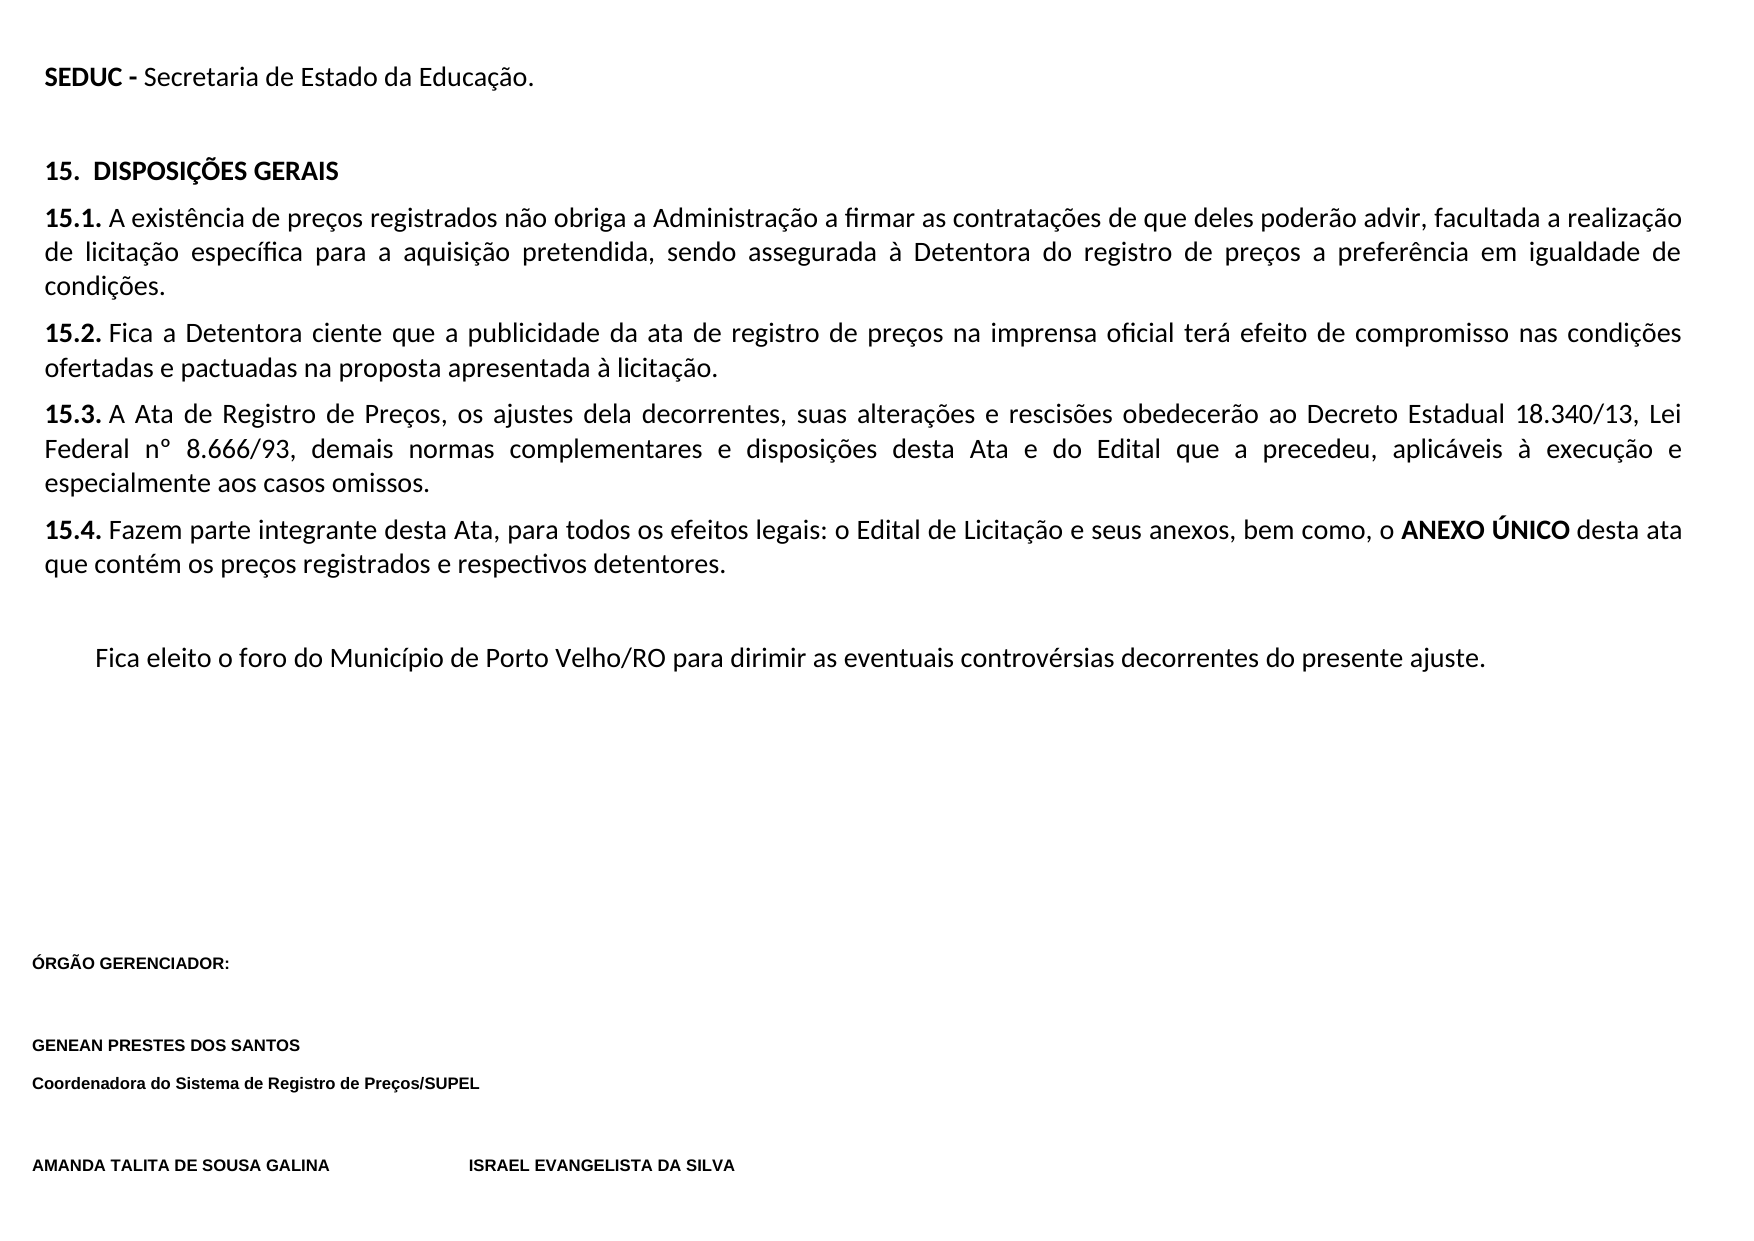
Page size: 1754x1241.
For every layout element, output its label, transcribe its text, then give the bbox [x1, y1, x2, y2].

text 15.3. A Ata de Registro de Preços, os ajustes dela decorrentes, suas alterações e rescisões obedecerão ao Decreto Estadual 18.340/13, Lei Federal nº 8.666/93, demais normas complementares e disposições desta Ata e do Edital que a precedeu, aplicáveis à execução e especialmente aos casos omissos. [44, 397, 1682, 500]
text 15.2. Fica a Detentora ciente que a publicidade da ata de registro de preços na imprensa oficial terá efeito de compromisso nas condições ofertadas e pactuadas na proposta apresentada à licitação. [44, 315, 1682, 384]
text 15. DISPOSIÇÕES GERAIS [44, 153, 1682, 187]
text Fica eleito o foro do Município de Porto Velho/RO para dirimir as eventuais controvérsias decorrentes do presente ajuste. [44, 640, 1682, 675]
text 15.1. A existência de preços registrados não obriga a Administração a firmar as contratações de que deles poderão advir, facultada a realização de licitação específica para a aquisição pretendida, sendo assegurada à Detentora do registro de preços a preferência em igualdade de condições. [44, 200, 1682, 303]
text GENEAN PRESTES DOS SANTOS [32, 1036, 1690, 1055]
text SEDUC - Secretaria de Estado da Educação. [44, 59, 1682, 93]
text AMANDA TALITA DE SOUSA GALINA ISRAEL EVANGELISTA DA SILVA [32, 1155, 1690, 1174]
text ÓRGÃO GERENCIADOR: [32, 954, 1690, 973]
text 15.4. Fazem parte integrante desta Ata, para todos os efeitos legais: o Edital de Licitação e seus anexos, bem como, o ANEXO ÚNICO desta ata que contém os preços registrados e respectivos detentores. [44, 512, 1682, 581]
text Coordenadora do Sistema de Registro de Preços/SUPEL [32, 1074, 1690, 1093]
